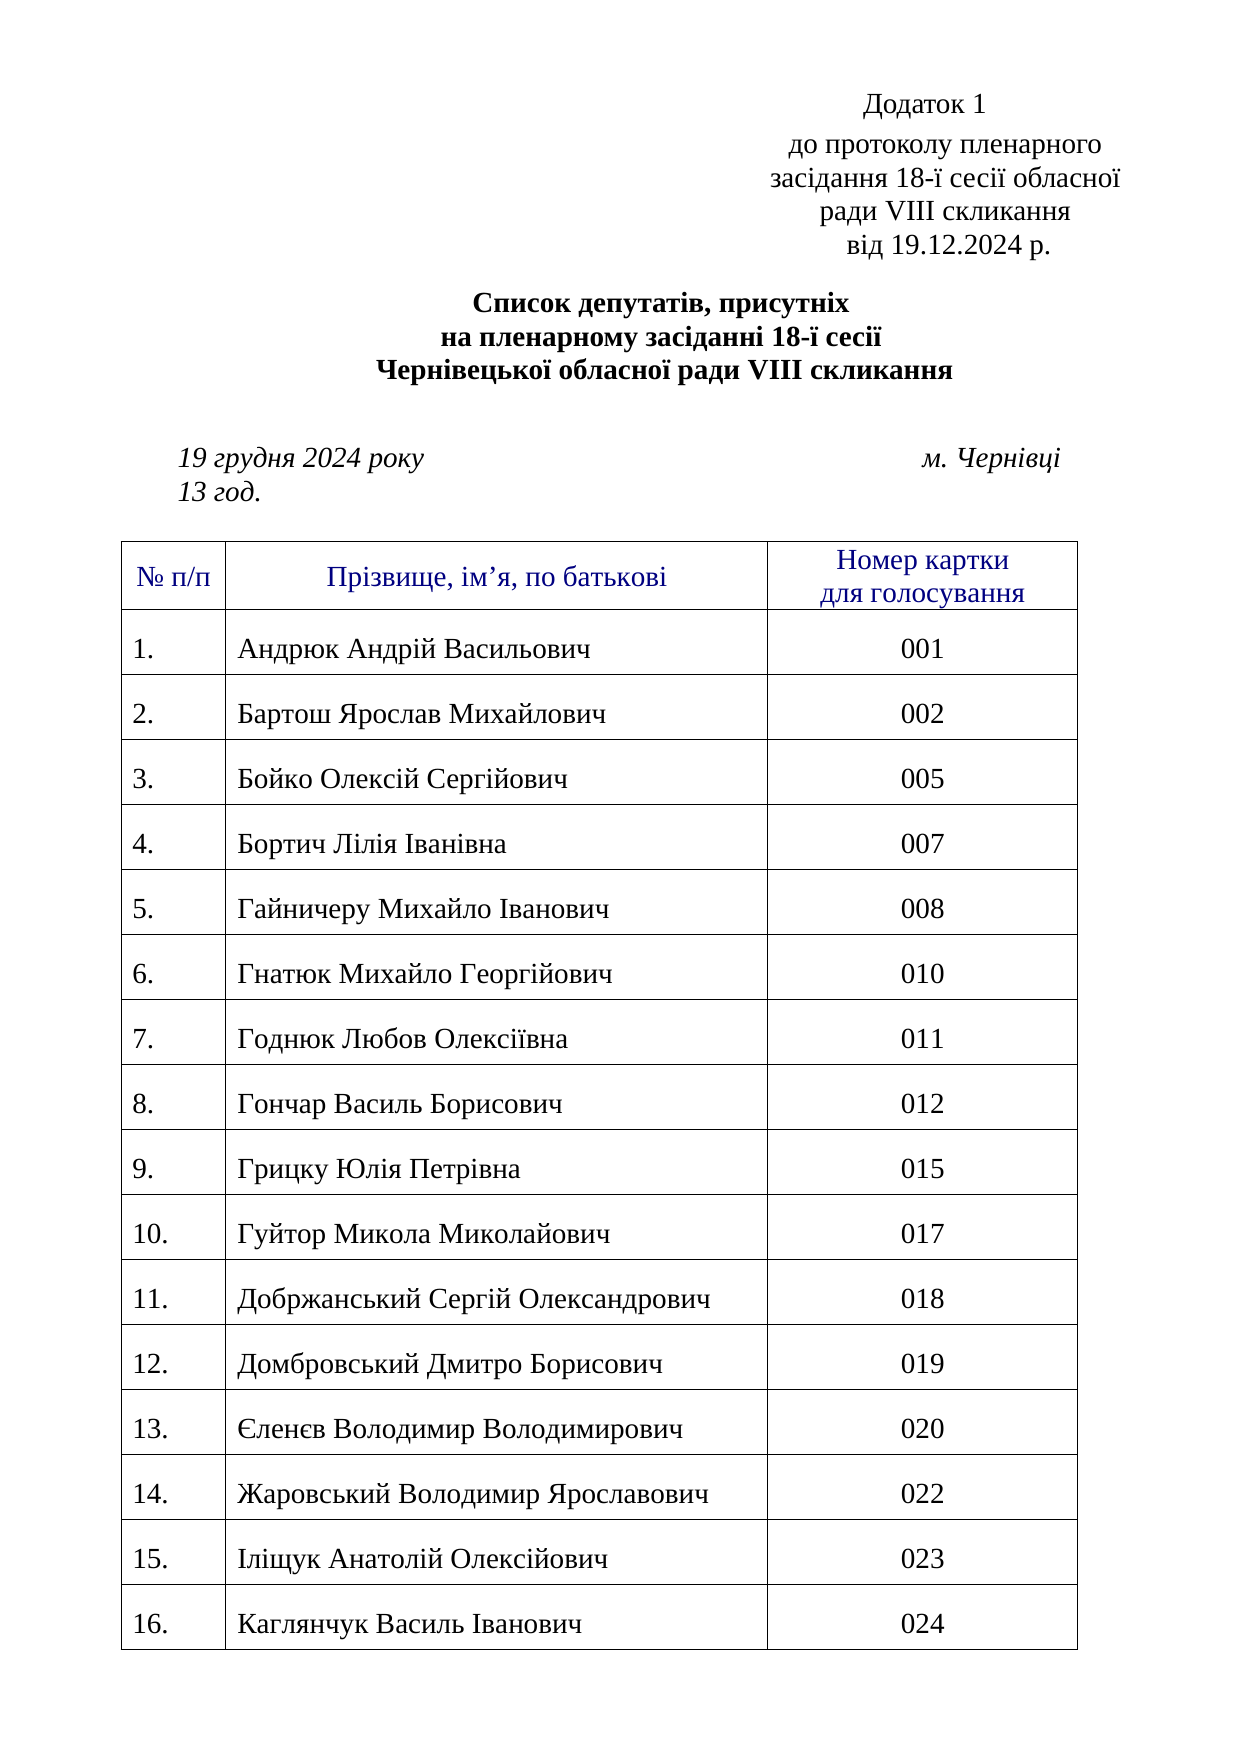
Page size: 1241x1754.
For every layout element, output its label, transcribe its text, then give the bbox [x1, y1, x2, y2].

table_cell Бартош Ярослав Михайлович [226, 675, 767, 739]
table_cell [122, 805, 225, 869]
table_cell Єленєв Володимир Володимирович [226, 1390, 767, 1454]
table_cell [122, 1520, 225, 1584]
table_cell Домбровський Дмитро Борисович [226, 1325, 767, 1389]
subtitle Додаток 1 [812, 86, 1152, 120]
table_cell 018 [768, 1260, 1077, 1324]
table_cell [122, 1000, 225, 1064]
table_cell 019 [768, 1325, 1077, 1389]
table_cell 010 [768, 935, 1077, 999]
table_cell 024 [768, 1585, 1077, 1649]
table_cell [122, 740, 225, 804]
table_cell [122, 1065, 225, 1129]
table_cell Жаровський Володимир Ярославович [226, 1455, 767, 1519]
table_cell [122, 1585, 225, 1649]
table_cell [122, 610, 225, 674]
table_cell Годнюк Любов Олексіївна [226, 1000, 767, 1064]
table_cell 005 [768, 740, 1077, 804]
table_cell 011 [768, 1000, 1077, 1064]
table_cell [122, 1260, 225, 1324]
table_cell 015 [768, 1130, 1077, 1194]
table_cell 001 [768, 610, 1077, 674]
table_cell Гуйтор Микола Миколайович [226, 1195, 767, 1259]
table_cell Андрюк Андрій Васильович [226, 610, 767, 674]
table_cell 002 [768, 675, 1077, 739]
table_cell [122, 1390, 225, 1454]
table_cell Іліщук Анатолій Олексійович [226, 1520, 767, 1584]
table_cell Бортич Лілія Іванівна [226, 805, 767, 869]
table_cell 017 [768, 1195, 1077, 1259]
table_cell Грицку Юлія Петрівна [226, 1130, 767, 1194]
text 13 год. [177, 474, 1152, 507]
table_cell 012 [768, 1065, 1077, 1129]
table_header Прізвище, ім’я, по батькові [226, 542, 767, 609]
table_cell Добржанський Сергій Олександрович [226, 1260, 767, 1324]
subtitle Список депутатів, присутніх на пленарному засіданні 18-ї сесії Чернівецької обласної ради VІIІ скликання [177, 285, 1152, 386]
table_cell Гайничеру Михайло Іванович [226, 870, 767, 934]
table_cell [122, 1455, 225, 1519]
table_header № п/п [122, 542, 225, 609]
table_cell Каглянчук Василь Іванович [226, 1585, 767, 1649]
table_cell [122, 675, 225, 739]
table_cell [122, 935, 225, 999]
table_cell Гнатюк Михайло Георгійович [226, 935, 767, 999]
text 19 грудня 2024 року м. Чернівці [177, 440, 1152, 474]
table_cell 022 [768, 1455, 1077, 1519]
table_cell 007 [768, 805, 1077, 869]
subtitle до протоколу пленарного засідання 18-ї сесії обласної ради VІIІ скликання від 19.12.2024 р. [738, 126, 1152, 260]
table_cell [122, 1195, 225, 1259]
table_cell Бойко Олексій Сергійович [226, 740, 767, 804]
table_header Номер картки для голосування [768, 542, 1077, 609]
table_cell 023 [768, 1520, 1077, 1584]
table_cell [122, 1325, 225, 1389]
table_cell [122, 870, 225, 934]
table_cell 008 [768, 870, 1077, 934]
table_cell Гончар Василь Борисович [226, 1065, 767, 1129]
table_cell 020 [768, 1390, 1077, 1454]
table_cell [122, 1130, 225, 1194]
